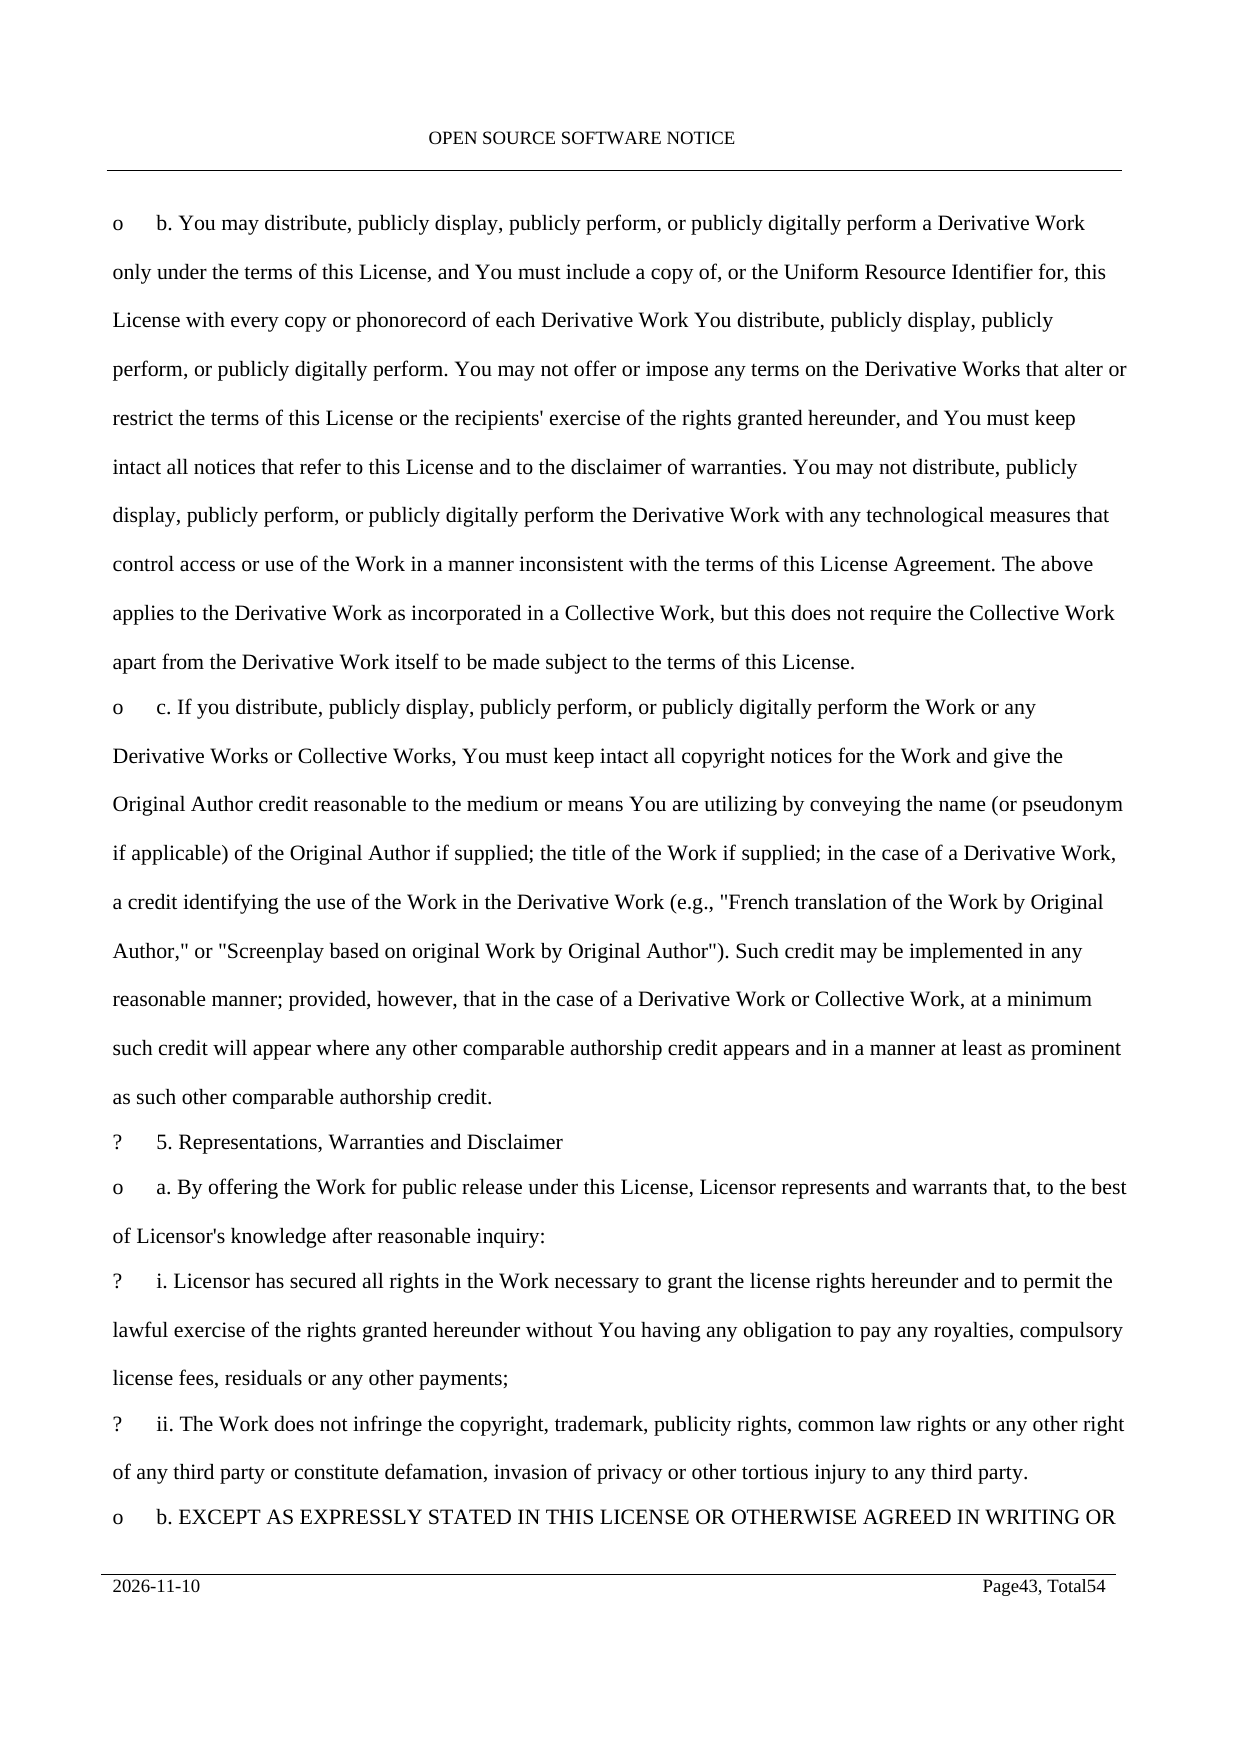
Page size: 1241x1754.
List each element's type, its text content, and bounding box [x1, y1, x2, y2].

text ? i. Licensor has secured all rights in the Work necessary to grant the license rights hereunder and to permit the lawful exercise of the rights granted hereunder without You having any obligation to pay any royalties, compulsory license fees, residuals or any other payments; [112, 1264, 1128, 1394]
text o b. You may distribute, publicly display, publicly perform, or publicly digitally perform a Derivative Work only under the terms of this License, and You must include a copy of, or the Uniform Resource Identifier for, this License with every copy or phonorecord of each Derivative Work You distribute, publicly display, publicly perform, or publicly digitally perform. You may not offer or impose any terms on the Derivative Works that alter or restrict the terms of this License or the recipients' exercise of the rights granted hereunder, and You must keep intact all notices that refer to this License and to the disclaimer of warranties. You may not distribute, publicly display, publicly perform, or publicly digitally perform the Derivative Work with any technological measures that control access or use of the Work in a manner inconsistent with the terms of this License Agreement. The above applies to the Derivative Work as incorporated in a Collective Work, but this does not require the Collective Work apart from the Derivative Work itself to be made subject to the terms of this License. [112, 206, 1128, 678]
text o a. By offering the Work for public release under this License, Licensor represents and warrants that, to the best of Licensor's knowledge after reasonable inquiry: [112, 1170, 1128, 1252]
text ? 5. Representations, Warranties and Disclaimer [112, 1125, 1128, 1158]
text o c. If you distribute, publicly display, publicly perform, or publicly digitally perform the Work or any Derivative Works or Collective Works, You must keep intact all copyright notices for the Work and give the Original Author credit reasonable to the medium or means You are utilizing by conveying the name (or pseudonym if applicable) of the Original Author if supplied; the title of the Work if supplied; in the case of a Derivative Work, a credit identifying the use of the Work in the Derivative Work (e.g., "French translation of the Work by Original Author," or "Screenplay based on original Work by Original Author"). Such credit may be implemented in any reasonable manner; provided, however, that in the case of a Derivative Work or Collective Work, at a minimum such credit will appear where any other comparable authorship credit appears and in a manner at least as prominent as such other comparable authorship credit. [112, 690, 1128, 1113]
text ? ii. The Work does not infringe the copyright, trademark, publicity rights, common law rights or any other right of any third party or constitute defamation, invasion of privacy or other tortious injury to any third party. [112, 1407, 1128, 1488]
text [112, 1501, 1128, 1533]
